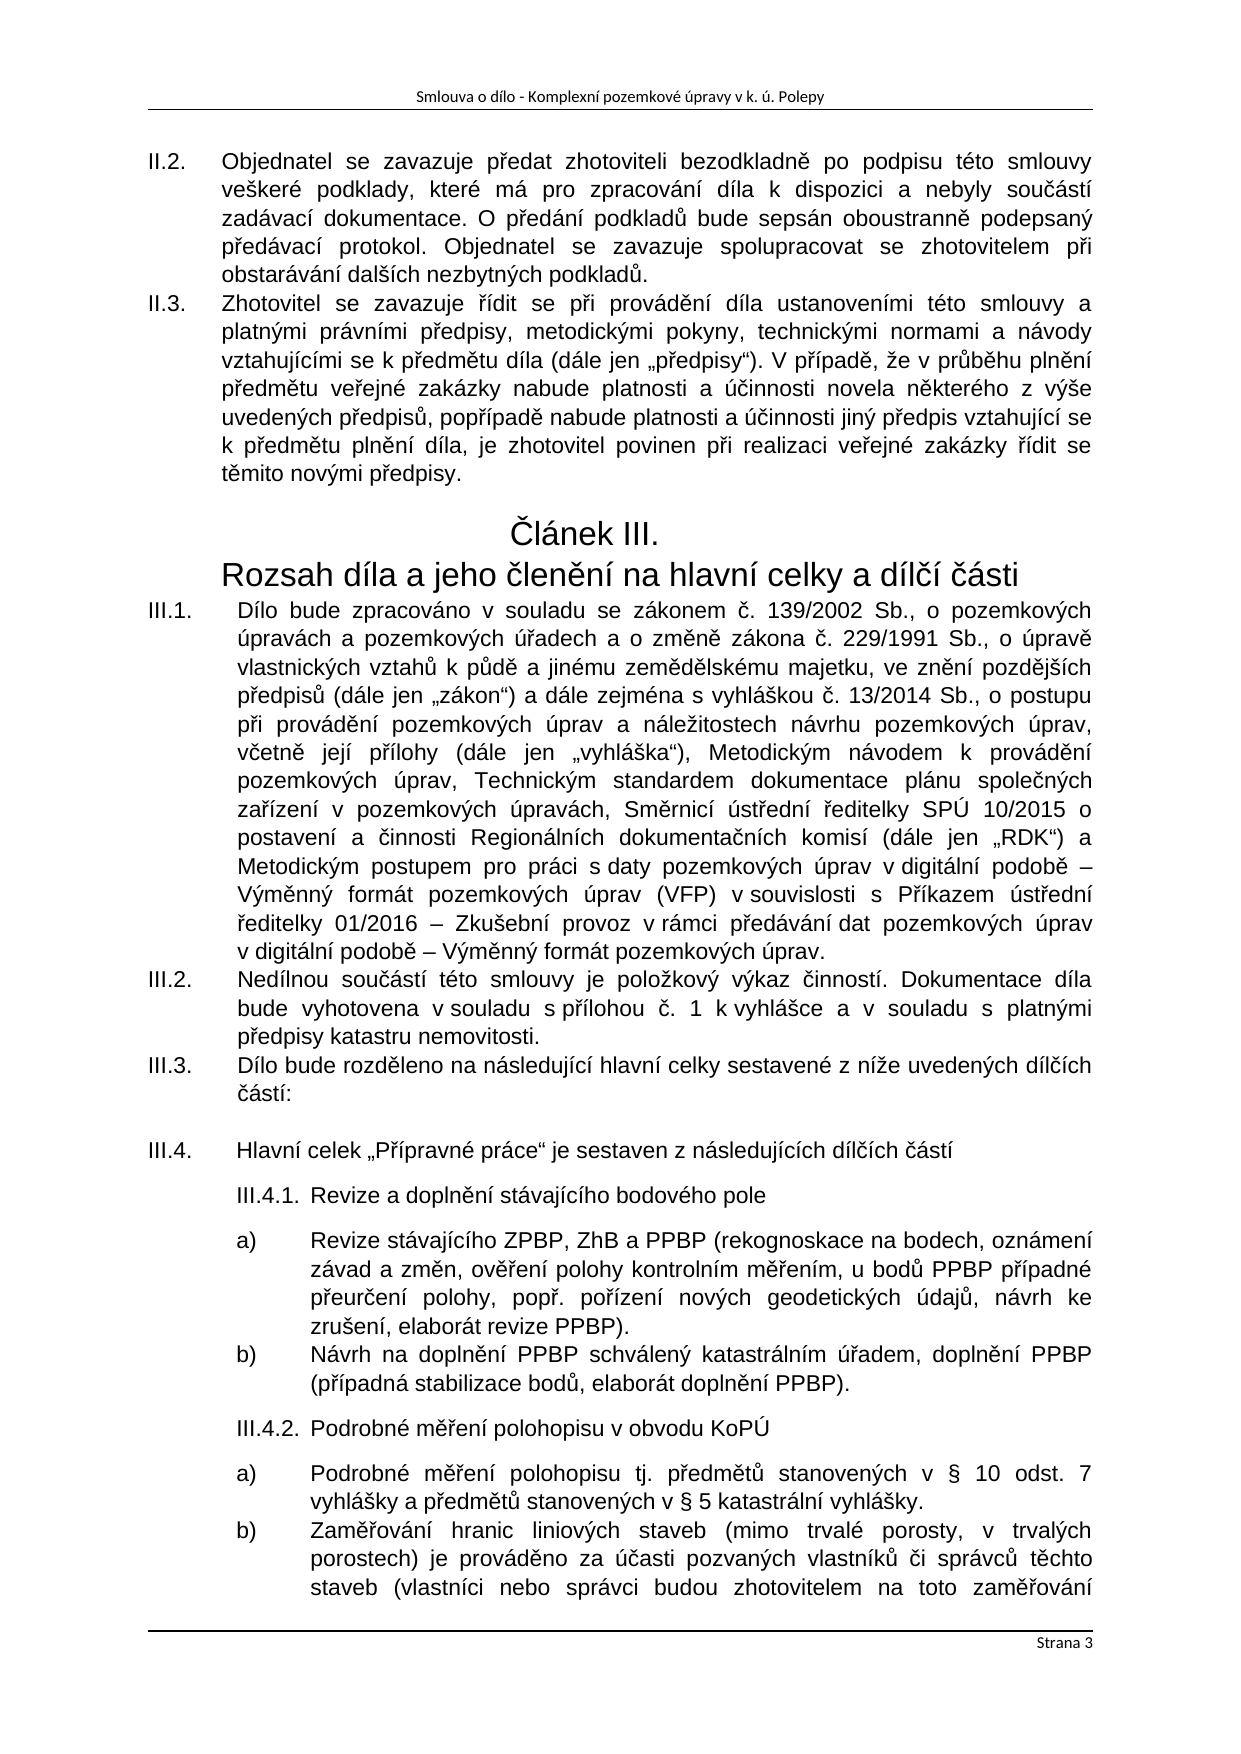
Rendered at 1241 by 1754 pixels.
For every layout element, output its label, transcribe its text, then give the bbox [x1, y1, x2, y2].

list Hlavní celek „Přípravné práce“ je sestaven z následujících dílčích částí [148, 1137, 1093, 1163]
list Objednatel se zavazuje předat zhotoviteli bezodkladně po podpisu této smlouvy veškeré podklady, které má pro zpracování díla k dispozici a nebyly součástí zadávací dokumentace. O předání podkladů bude sepsán oboustranně podepsaný předávací protokol. Objednatel se zavazuje spolupracovat se zhotovitelem při obstarávání dalších nezbytných podkladů. [148, 148, 1093, 288]
text Podrobné měření polohopisu tj. předmětů stanovených v § 10 odst. 7 vyhlášky a předmětů stanovených v § 5 katastrální vyhlášky. [236, 1460, 1093, 1514]
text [236, 1517, 1093, 1600]
text Revize stávajícího ZPBP, ZhB a PPBP (rekognoskace na bodech, oznámení závad a změn, ověření polohy kontrolním měřením, u bodů PPBP případné přeurčení polohy, popř. pořízení nových geodetických údajů, návrh ke zrušení, elaborát revize PPBP). [236, 1227, 1093, 1339]
text Revize a doplnění stávajícího bodového pole [236, 1182, 1093, 1208]
text Návrh na doplnění PPBP schválený katastrálním úřadem, doplnění PPBP (případná stabilizace bodů, elaborát doplnění PPBP). [236, 1341, 1093, 1396]
list Nedílnou součástí této smlouvy je položkový výkaz činností. Dokumentace díla bude vyhotovena v souladu s přílohou č. 1 k vyhlášce a v souladu s platnými předpisy katastru nemovitosti. [148, 966, 1093, 1050]
list Dílo bude zpracováno v souladu se zákonem č. 139/2002 Sb., o pozemkových úpravách a pozemkových úřadech a o změně zákona č. 229/1991 Sb., o úpravě vlastnických vztahů k půdě a jinému zemědělskému majetku, ve znění pozdějších předpisů (dále jen „zákon“) a dále zejména s vyhláškou č. 13/2014 Sb., o postupu při provádění pozemkových úprav a náležitostech návrhu pozemkových úprav, včetně její přílohy (dále jen „vyhláška“), Metodickým návodem k provádění pozemkových úprav, Technickým standardem dokumentace plánu společných zařízení v pozemkových úpravách, Směrnicí ústřední ředitelky SPÚ 10/2015 o postavení a činnosti Regionálních dokumentačních komisí (dále jen „RDK“) a Metodickým postupem pro práci s daty pozemkových úprav v digitální podobě – Výměnný formát pozemkových úprav (VFP) v souvislosti s Příkazem ústřední ředitelky 01/2016 – Zkušební provoz v rámci předávání dat pozemkových úprav v digitální podobě – Výměnný formát pozemkových úprav. [148, 597, 1093, 964]
text Podrobné měření polohopisu v obvodu KoPÚ [236, 1414, 1093, 1441]
list Zhotovitel se zavazuje řídit se při provádění díla ustanoveními této smlouvy a platnými právními předpisy, metodickými pokyny, technickými normami a návody vztahujícími se k předmětu díla (dále jen „předpisy“). V případě, že v průběhu plnění předmětu veřejné zakázky nabude platnosti a účinnosti novela některého z výše uvedených předpisů, popřípadě nabude platnosti a účinnosti jiný předpis vztahující se k předmětu plnění díla, je zhotovitel povinen při realizaci veřejné zakázky řídit se těmito novými předpisy. [148, 290, 1093, 487]
list Dílo bude rozděleno na následující hlavní celky sestavené z níže uvedených dílčích částí: [148, 1052, 1093, 1107]
subtitle Rozsah díla a jeho členění na hlavní celky a dílčí části [148, 514, 1093, 594]
